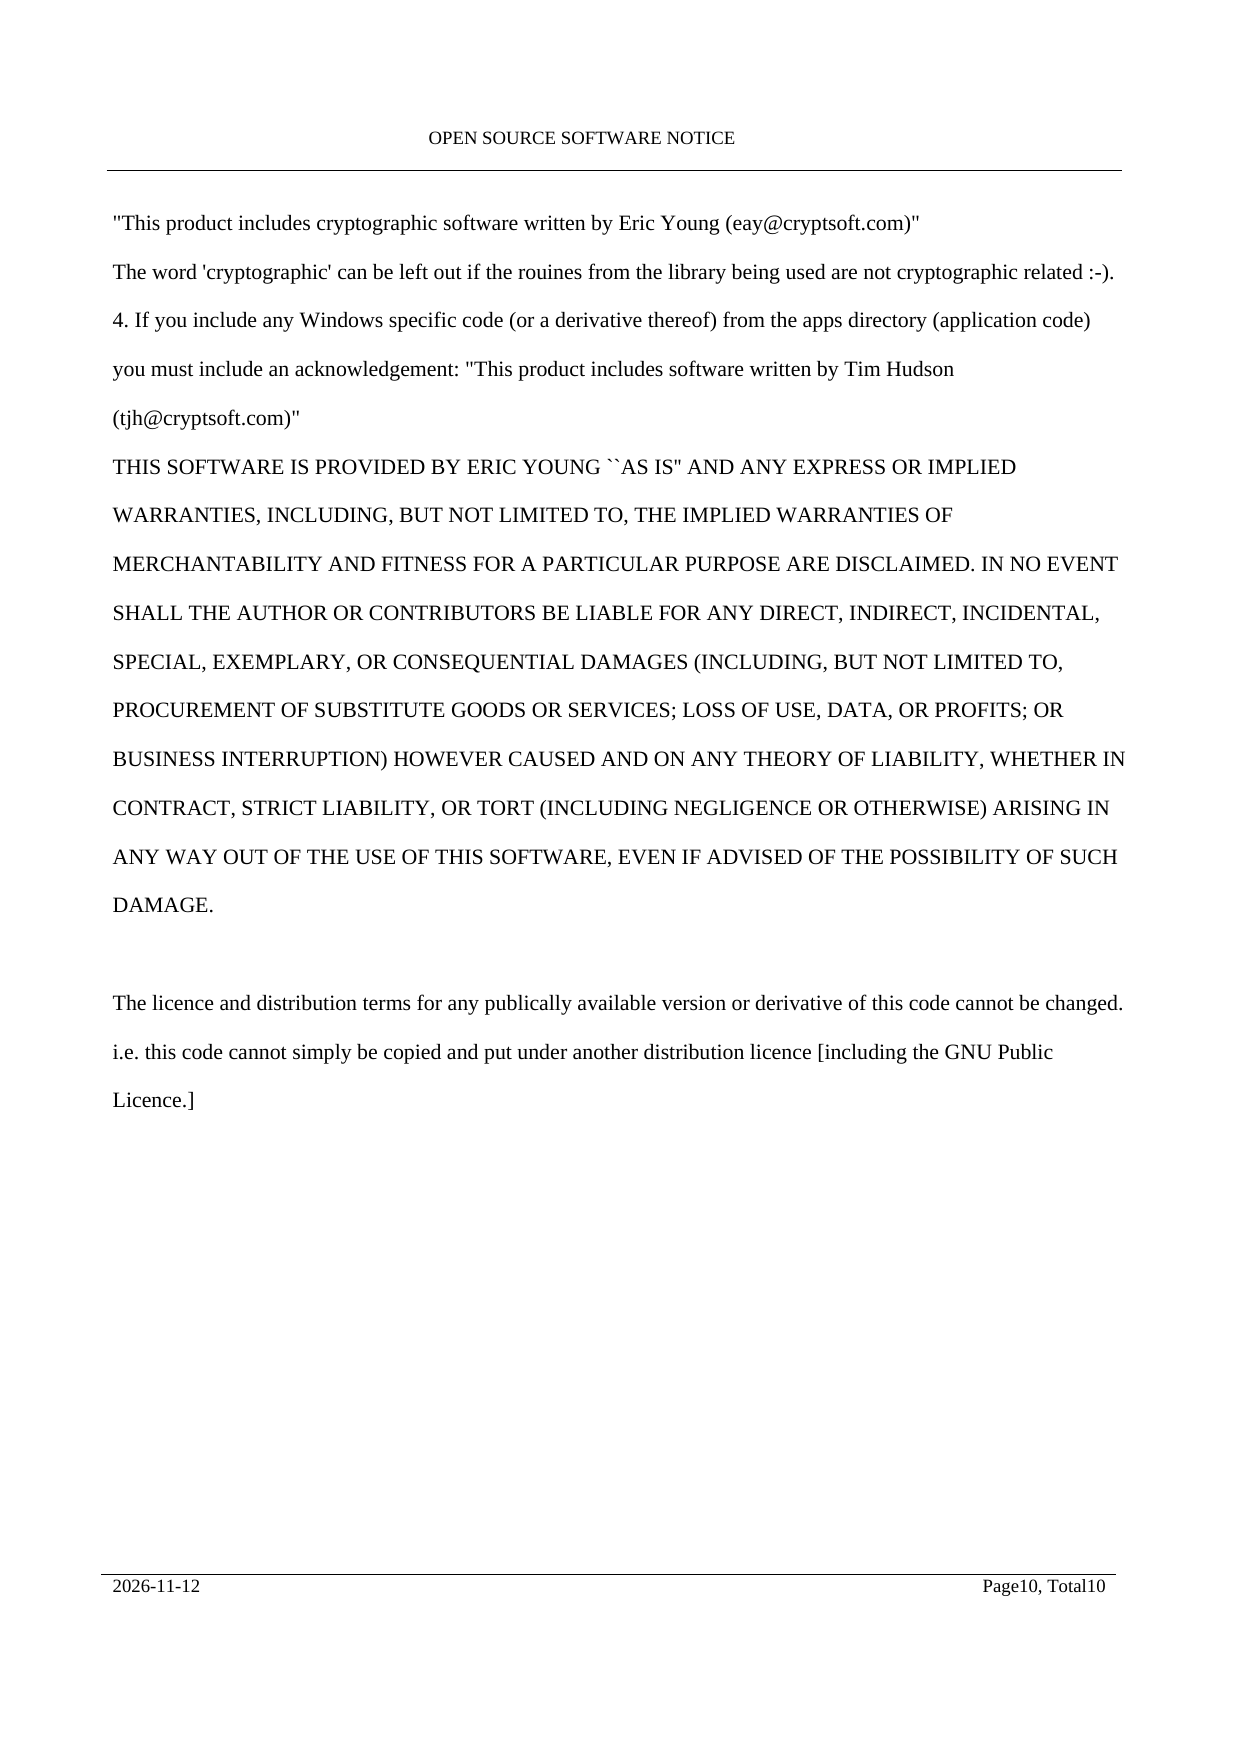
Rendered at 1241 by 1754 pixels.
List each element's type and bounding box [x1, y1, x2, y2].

text [112, 206, 1128, 1214]
